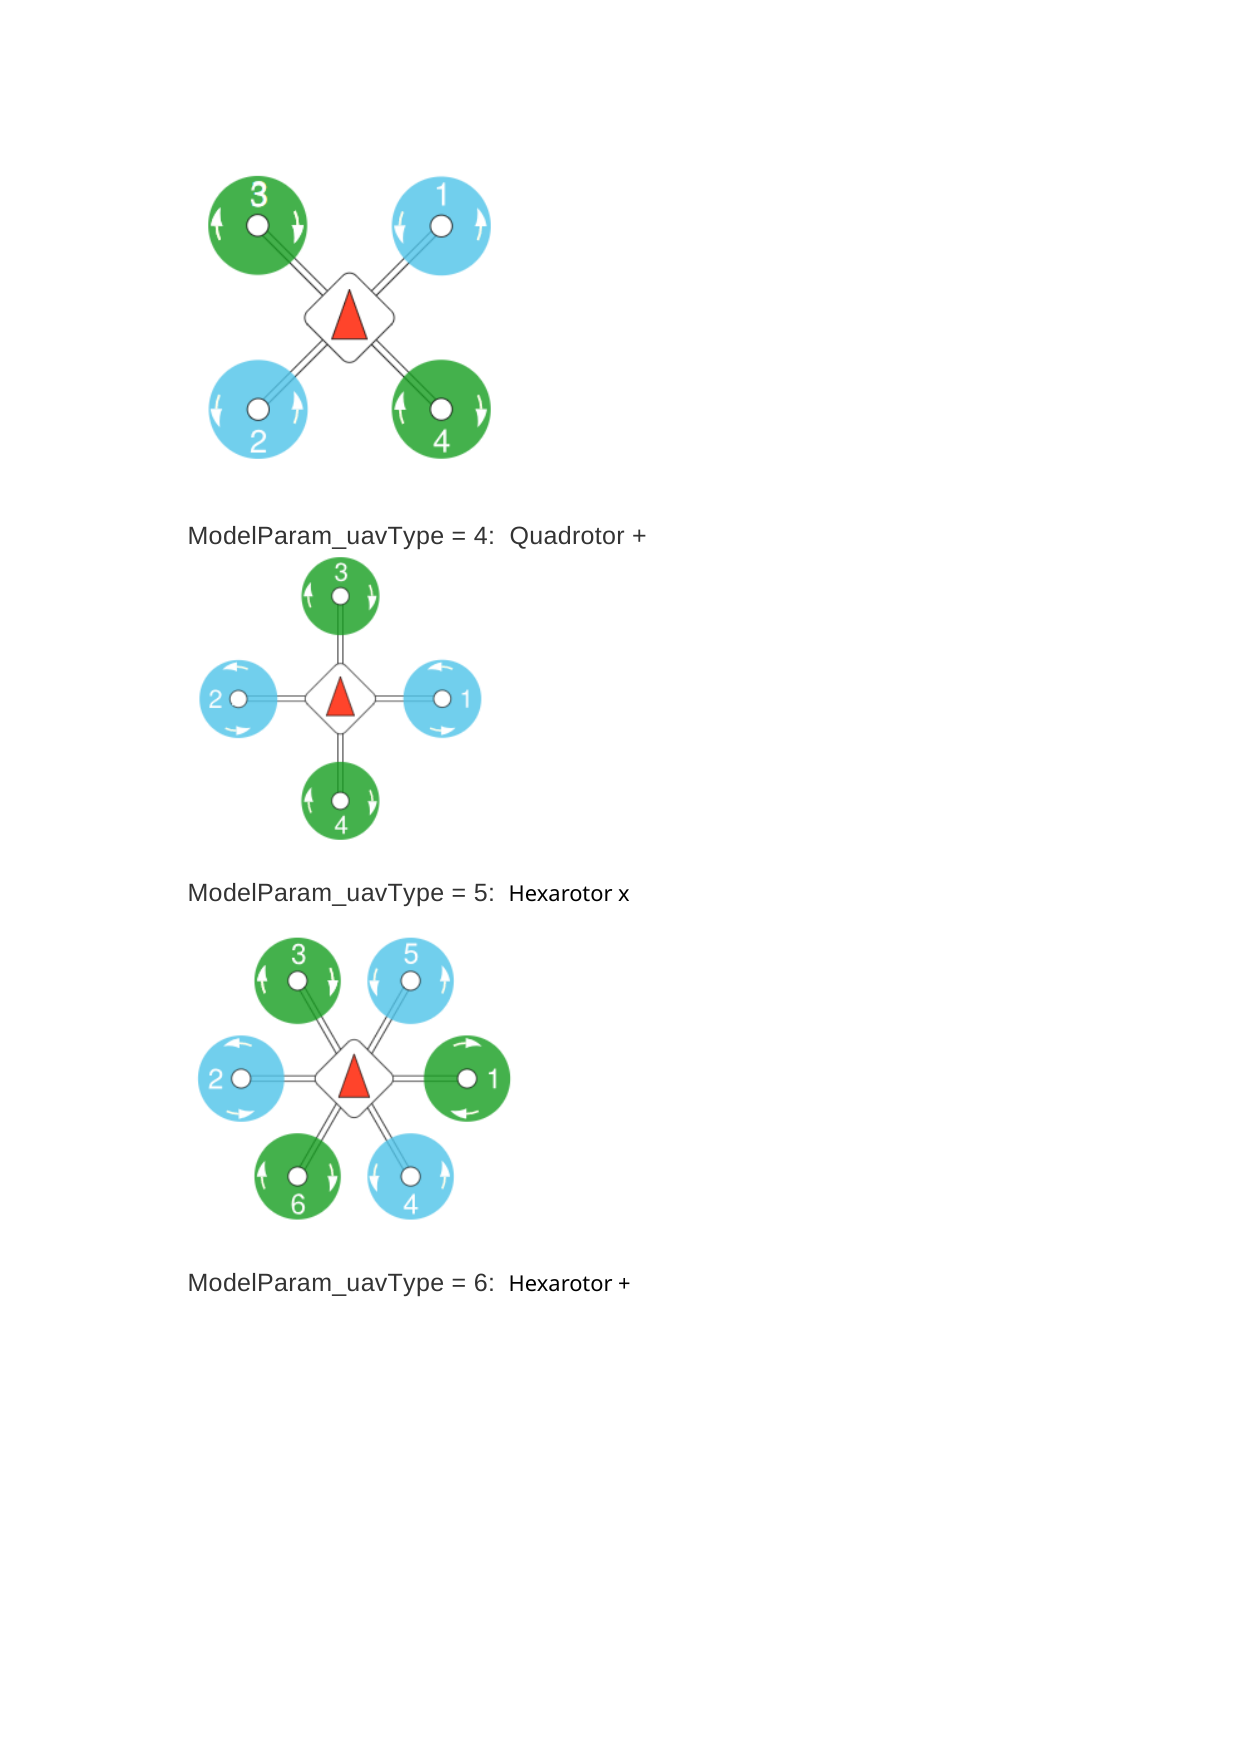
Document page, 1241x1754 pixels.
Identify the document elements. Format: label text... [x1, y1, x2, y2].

picture [187, 552, 489, 845]
text ModelParam_uavType = 5: Hexarotor x [187, 877, 1053, 909]
text ModelParam_uavType = 6: Hexarotor + [187, 1267, 1053, 1299]
picture [187, 909, 519, 1231]
text ModelParam_uavType = 4: Quadrotor + [187, 519, 1053, 552]
picture [187, 162, 501, 464]
